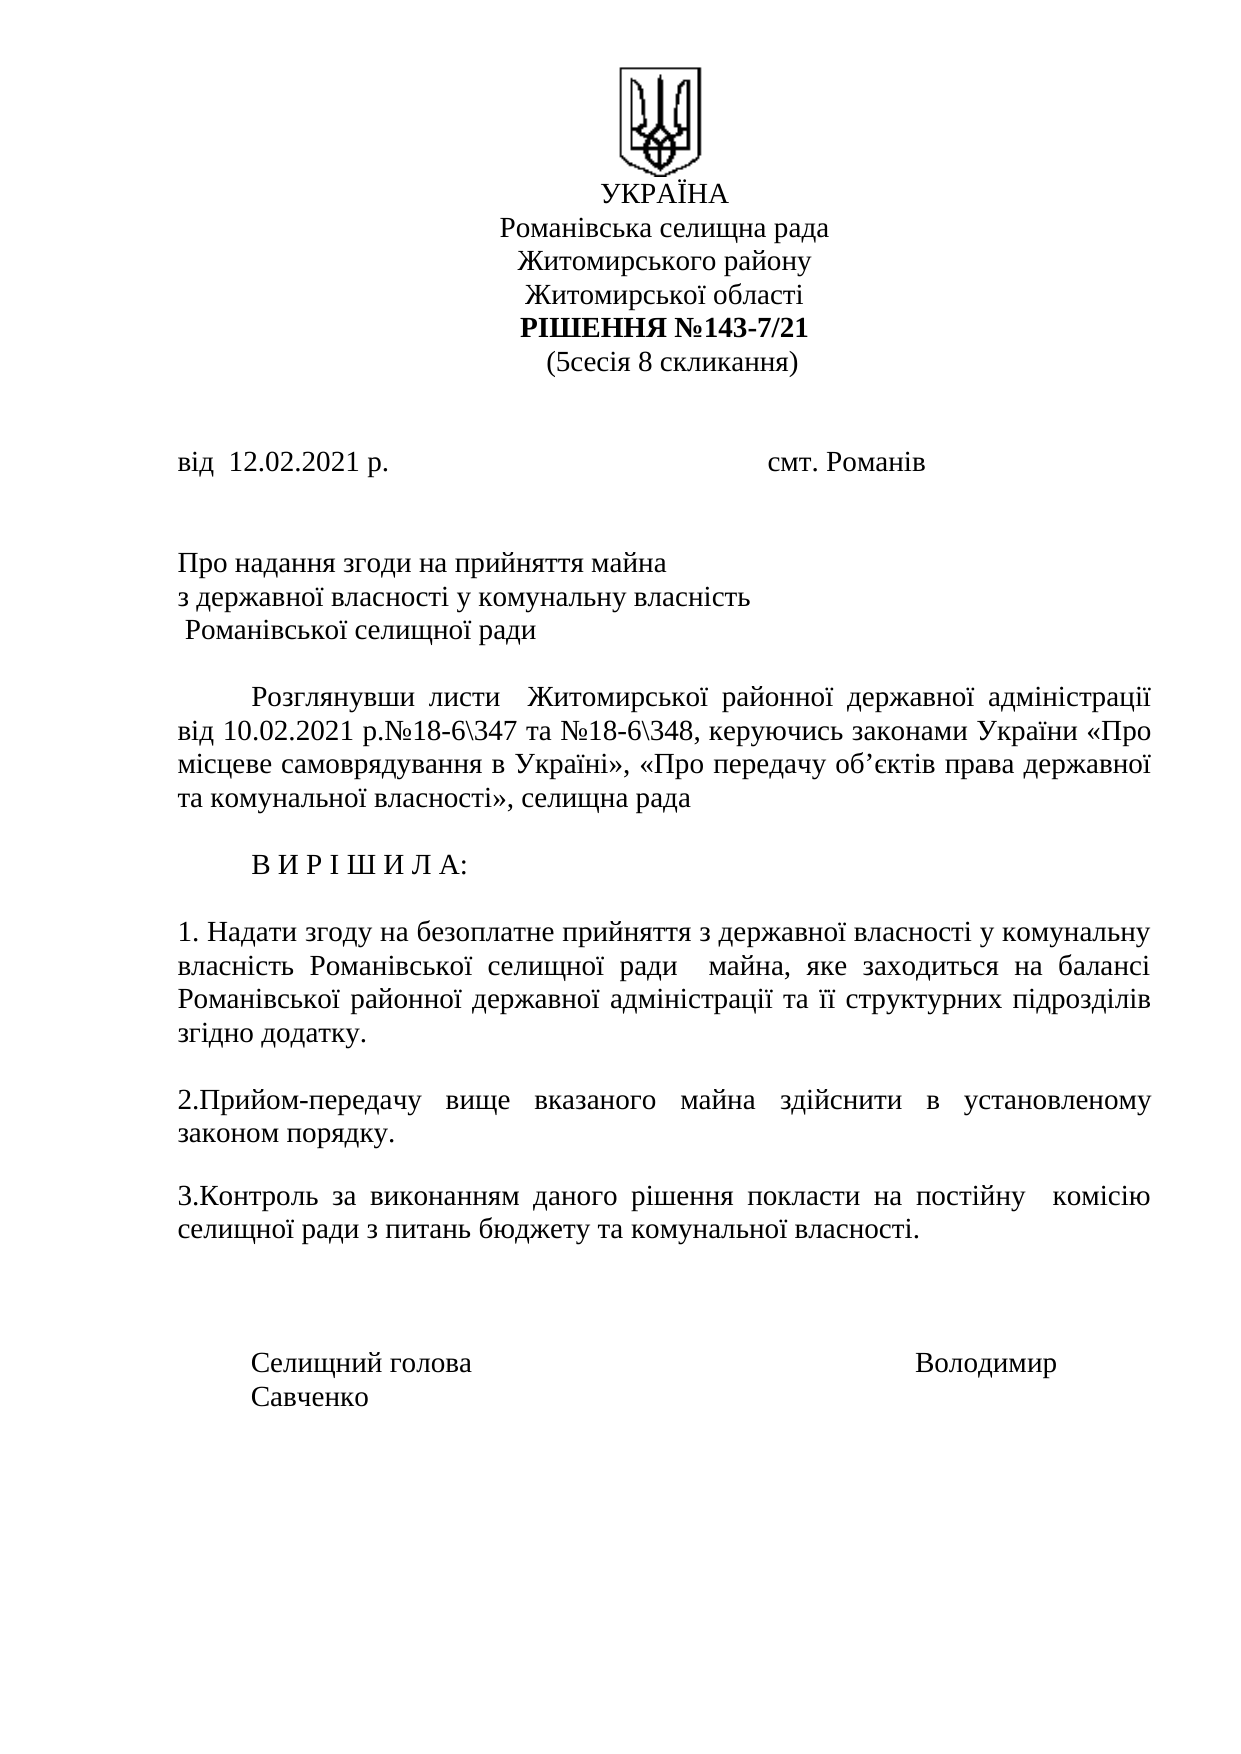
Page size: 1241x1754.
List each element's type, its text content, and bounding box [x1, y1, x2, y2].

text (5сесія 8 скликання) [177, 344, 1152, 377]
text УКРАЇНА [177, 176, 1152, 210]
text від 12.02.2021 р. смт. Романів [177, 444, 1152, 478]
text 2.Прийом-передачу вище вказаного майна здійснити в установленому законом порядку. [177, 1082, 1152, 1149]
text Житомирського району [177, 243, 1152, 277]
text Романівської селищної ради [177, 612, 1152, 646]
text Романівська селищна рада [177, 210, 1152, 243]
text Житомирської області [177, 277, 1152, 310]
text Про надання згоди на прийняття майна [177, 545, 1152, 579]
text Розглянувши листи Житомирської районної державної адміністрації від 10.02.2021 р.№18-6\347 та №18-6\348, керуючись законами України «Про місцеве самоврядування в Україні», «Про передачу об’єктів права державної та комунальної власності», селищна рада [177, 679, 1152, 813]
text РІШЕННЯ №143-7/21 [177, 310, 1152, 344]
text В И Р І Ш И Л А: [177, 847, 1152, 881]
text з державної власності у комунальну власність [177, 579, 1152, 612]
text Селищний голова Володимир Савченко [251, 1345, 1152, 1412]
text 1. Надати згоду на безоплатне прийняття з державної власності у комунальну власність Романівської селищної ради майна, яке заходиться на балансі Романівської районної державної адміністрації та її структурних підрозділів згідно додатку. [177, 914, 1152, 1048]
text 3.Контроль за виконанням даного рішення покласти на постійну комісію селищної ради з питань бюджету та комунальної власності. [177, 1178, 1152, 1245]
